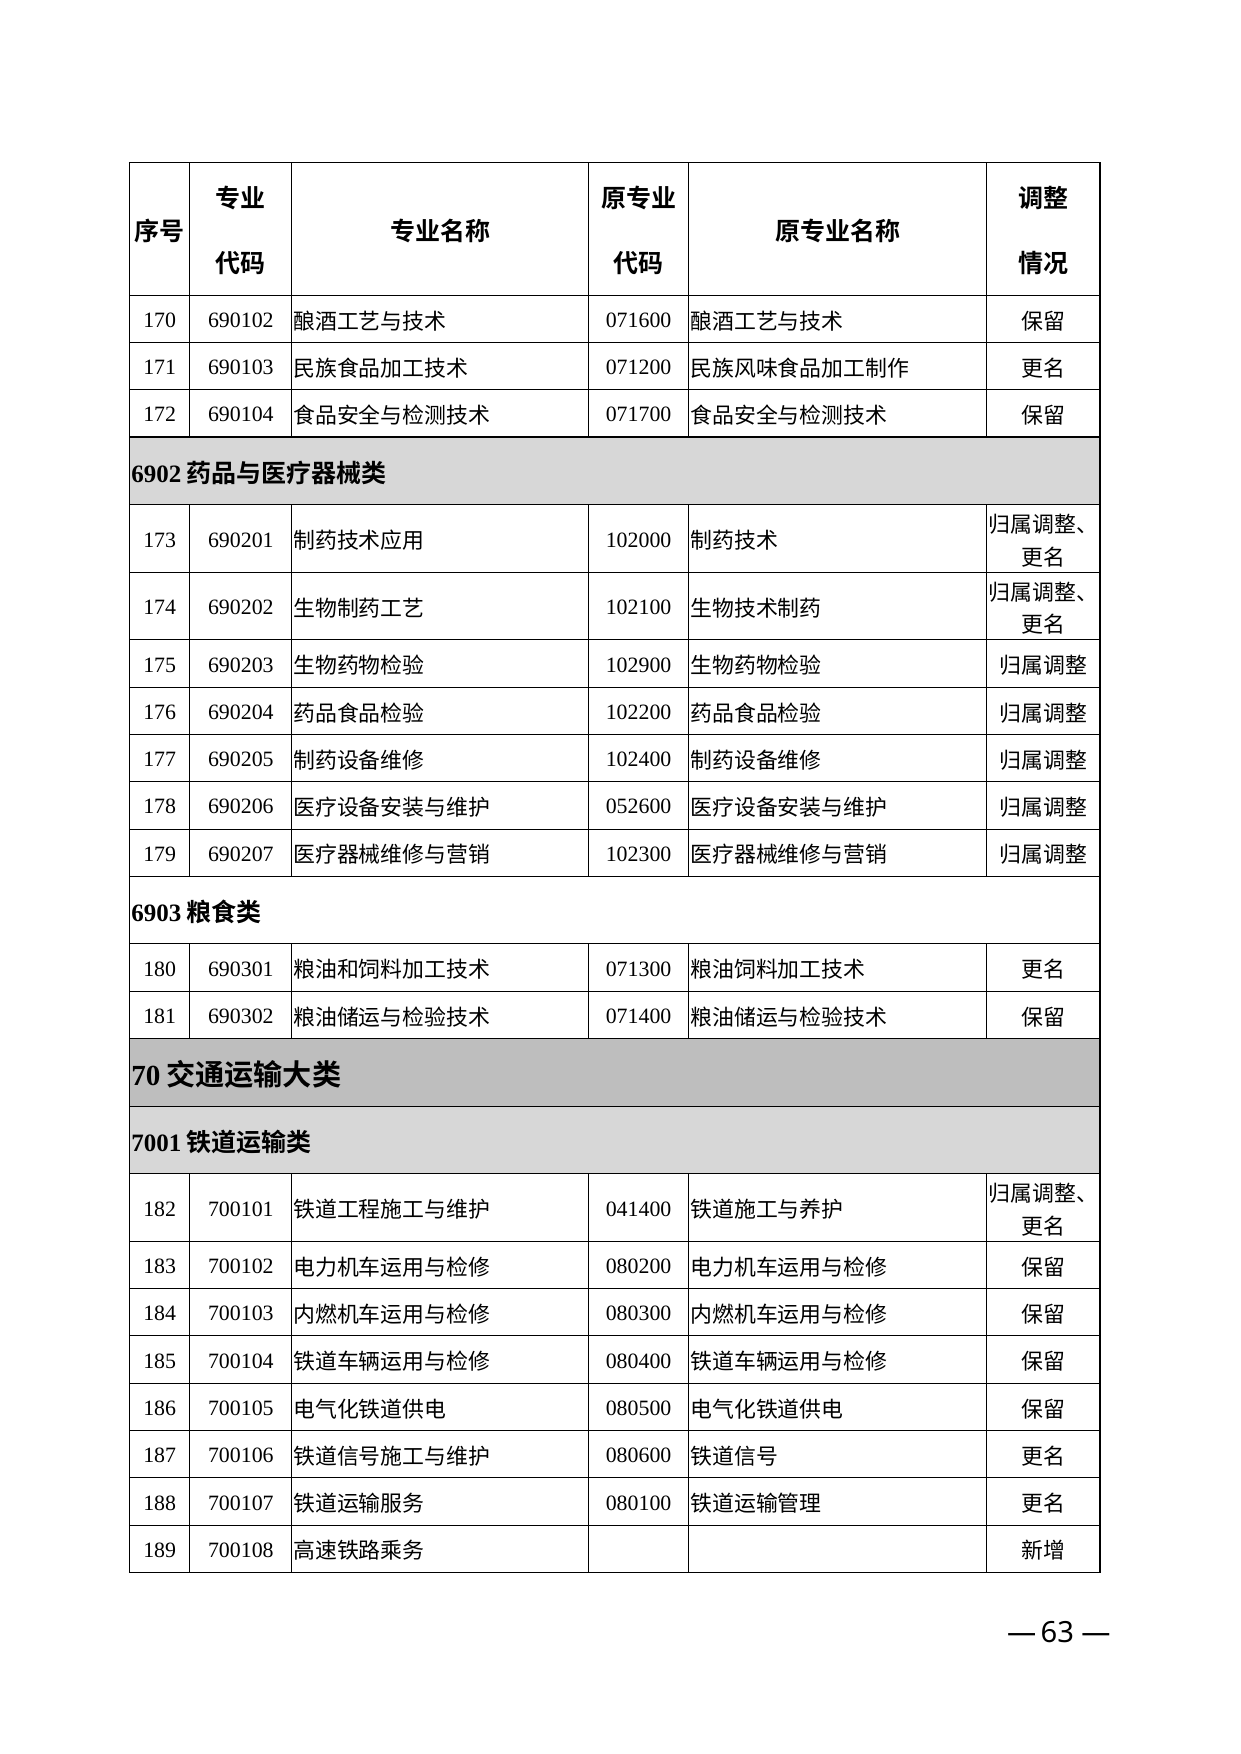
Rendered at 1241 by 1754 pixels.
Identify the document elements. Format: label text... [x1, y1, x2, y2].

table_cell 更名 [987, 944, 1099, 991]
table_cell 高速铁路乘务 [292, 1526, 588, 1572]
table_cell 医疗器械维修与营销 [689, 830, 986, 876]
table_cell 制药设备维修 [689, 735, 986, 781]
table_cell 内燃机车运用与检修 [689, 1289, 986, 1335]
table_cell 080500 [589, 1384, 688, 1430]
table_cell 电力机车运用与检修 [689, 1242, 986, 1288]
table_cell 内燃机车运用与检修 [292, 1289, 588, 1335]
table_cell 102200 [589, 688, 688, 734]
table_cell 700102 [190, 1242, 291, 1288]
table_header 调整 情况 [987, 163, 1099, 294]
table_cell 102400 [589, 735, 688, 781]
table_cell 保留 [987, 992, 1099, 1038]
table_cell 铁道信号 [689, 1431, 986, 1477]
table_cell [589, 1526, 688, 1572]
table_cell 保留 [987, 1289, 1099, 1335]
table_cell 制药技术应用 [292, 505, 588, 572]
table_cell 700101 [190, 1174, 291, 1241]
table_cell 6903粮食类 [130, 877, 1099, 943]
table_cell 铁道施工与养护 [689, 1174, 986, 1241]
table_cell 174 [130, 573, 189, 639]
table_header 原专业名称 [689, 163, 986, 294]
table_cell 080300 [589, 1289, 688, 1335]
table_cell 170 [130, 296, 189, 342]
table_cell 食品安全与检测技术 [292, 390, 588, 436]
table_cell 071400 [589, 992, 688, 1038]
table_cell [689, 1526, 986, 1572]
table_cell 041400 [589, 1174, 688, 1241]
table_cell 铁道信号施工与维护 [292, 1431, 588, 1477]
table_cell 医疗设备安装与维护 [292, 782, 588, 828]
table_cell 176 [130, 688, 189, 734]
table_cell 690206 [190, 782, 291, 828]
table_cell 690104 [190, 390, 291, 436]
table_cell 177 [130, 735, 189, 781]
table_cell 690302 [190, 992, 291, 1038]
table_cell 052600 [589, 782, 688, 828]
table_cell 690203 [190, 640, 291, 687]
table_cell 182 [130, 1174, 189, 1241]
table_cell 电气化铁道供电 [292, 1384, 588, 1430]
table_cell 更名 [987, 1431, 1099, 1477]
table_cell 归属调整、更名 [987, 1174, 1099, 1241]
table_cell 175 [130, 640, 189, 687]
table_cell 酿酒工艺与技术 [292, 296, 588, 342]
table_cell 更名 [987, 1478, 1099, 1524]
table_cell 7001铁道运输类 [130, 1107, 1099, 1173]
table_cell 187 [130, 1431, 189, 1477]
table_cell 690202 [190, 573, 291, 639]
table_cell 民族食品加工技术 [292, 343, 588, 389]
table_cell 保留 [987, 1384, 1099, 1430]
table_cell 080400 [589, 1336, 688, 1383]
table_cell 制药技术 [689, 505, 986, 572]
table_cell 民族风味食品加工制作 [689, 343, 986, 389]
table_cell 医疗设备安装与维护 [689, 782, 986, 828]
table_cell 制药设备维修 [292, 735, 588, 781]
table_cell 180 [130, 944, 189, 991]
table_cell 700105 [190, 1384, 291, 1430]
table_cell 粮油储运与检验技术 [689, 992, 986, 1038]
table_cell 归属调整 [987, 688, 1099, 734]
table_cell 102300 [589, 830, 688, 876]
table_cell 电力机车运用与检修 [292, 1242, 588, 1288]
table_cell 181 [130, 992, 189, 1038]
table_cell 189 [130, 1526, 189, 1572]
table_cell 080200 [589, 1242, 688, 1288]
table_cell 690102 [190, 296, 291, 342]
table_cell 保留 [987, 1242, 1099, 1288]
table_cell 归属调整 [987, 640, 1099, 687]
table_cell 700108 [190, 1526, 291, 1572]
table_cell 690205 [190, 735, 291, 781]
table_cell 生物技术制药 [689, 573, 986, 639]
table_cell 102000 [589, 505, 688, 572]
table_cell 700104 [190, 1336, 291, 1383]
table_cell 酿酒工艺与技术 [689, 296, 986, 342]
table_cell 更名 [987, 343, 1099, 389]
table_cell 粮油和饲料加工技术 [292, 944, 588, 991]
table_cell 080100 [589, 1478, 688, 1524]
table_cell 690103 [190, 343, 291, 389]
table_cell 080600 [589, 1431, 688, 1477]
table_cell 铁道运输管理 [689, 1478, 986, 1524]
table_cell 184 [130, 1289, 189, 1335]
table_cell 071200 [589, 343, 688, 389]
table_cell 186 [130, 1384, 189, 1430]
table_cell 071700 [589, 390, 688, 436]
table_cell 6902药品与医疗器械类 [130, 438, 1099, 504]
table_header 序号 [130, 163, 189, 294]
table_cell 102900 [589, 640, 688, 687]
table_cell 700103 [190, 1289, 291, 1335]
table_cell 071300 [589, 944, 688, 991]
table_cell 医疗器械维修与营销 [292, 830, 588, 876]
table_cell 178 [130, 782, 189, 828]
table_cell 172 [130, 390, 189, 436]
table_cell 690301 [190, 944, 291, 991]
table_cell 生物药物检验 [689, 640, 986, 687]
table_cell 铁道工程施工与维护 [292, 1174, 588, 1241]
table_cell 185 [130, 1336, 189, 1383]
table_cell 铁道车辆运用与检修 [292, 1336, 588, 1383]
table_cell 690204 [190, 688, 291, 734]
table_cell 归属调整 [987, 830, 1099, 876]
table_header 原专业 代码 [589, 163, 688, 294]
table_cell 药品食品检验 [689, 688, 986, 734]
table_cell 700107 [190, 1478, 291, 1524]
table_cell 药品食品检验 [292, 688, 588, 734]
table_cell 生物药物检验 [292, 640, 588, 687]
table_cell 食品安全与检测技术 [689, 390, 986, 436]
table_cell 690207 [190, 830, 291, 876]
table_cell 生物制药工艺 [292, 573, 588, 639]
table_cell 电气化铁道供电 [689, 1384, 986, 1430]
table_header 专业名称 [292, 163, 588, 294]
table_cell 700106 [190, 1431, 291, 1477]
table_cell 071600 [589, 296, 688, 342]
table_cell 保留 [987, 296, 1099, 342]
table_cell 粮油储运与检验技术 [292, 992, 588, 1038]
table_cell 保留 [987, 390, 1099, 436]
table_cell 归属调整、更名 [987, 505, 1099, 572]
table_cell 70交通运输大类 [130, 1039, 1099, 1106]
table_cell 171 [130, 343, 189, 389]
table_cell 归属调整 [987, 735, 1099, 781]
table_cell 新增 [987, 1526, 1099, 1572]
table_cell 188 [130, 1478, 189, 1524]
table_cell 粮油饲料加工技术 [689, 944, 986, 991]
table_cell 铁道运输服务 [292, 1478, 588, 1524]
table_cell 归属调整 [987, 782, 1099, 828]
table_cell 179 [130, 830, 189, 876]
table_cell 归属调整、更名 [987, 573, 1099, 639]
table_cell 102100 [589, 573, 688, 639]
table_cell 690201 [190, 505, 291, 572]
table_cell 铁道车辆运用与检修 [689, 1336, 986, 1383]
table_cell 173 [130, 505, 189, 572]
table_header 专业 代码 [190, 163, 291, 294]
table_cell 183 [130, 1242, 189, 1288]
table_cell 保留 [987, 1336, 1099, 1383]
